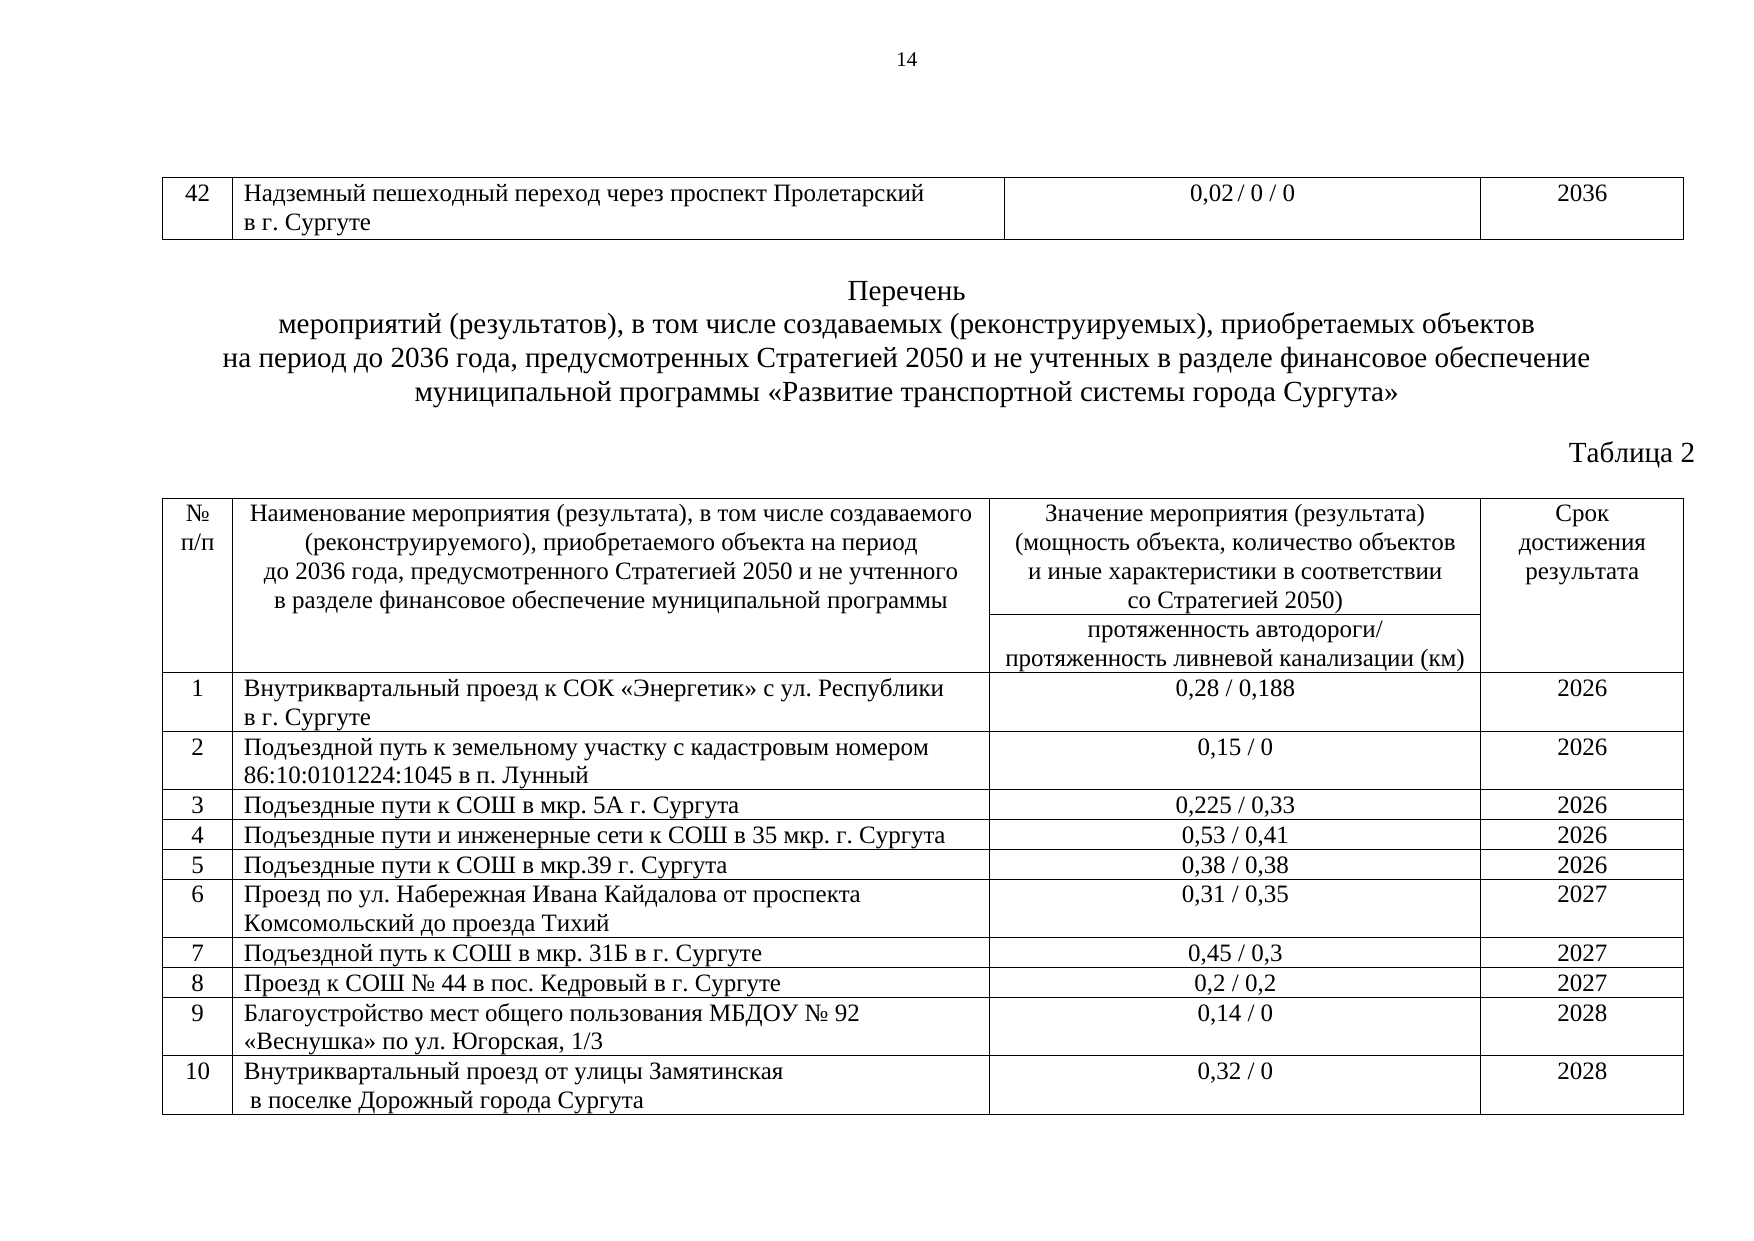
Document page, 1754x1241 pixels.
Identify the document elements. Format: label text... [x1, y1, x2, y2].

table_cell Подъездной путь к земельному участку с кадастровым номером 86:10:0101224:1045 в п. Лунный [233, 732, 989, 789]
table_cell 2028 [1481, 998, 1683, 1055]
table_cell 0,31 / 0,35 [990, 880, 1480, 937]
table_cell Внутриквартальный проезд к СОК «Энергетик» с ул. Республики в г. Сургуте [233, 673, 989, 731]
table_cell 0,28 / 0,188 [990, 673, 1480, 731]
table_cell Благоустройство мест общего пользования МБДОУ № 92 «Веснушка» по ул. Югорская, 1/3 [233, 998, 989, 1055]
table_cell 0,53 / 0,41 [990, 820, 1480, 849]
table_cell 2026 [1481, 732, 1683, 789]
table_cell Подъездные пути и инженерные сети к СОШ в 35 мкр. г. Сургута [233, 820, 989, 849]
text на период до 2036 года, предусмотренных Стратегией 2050 и не учтенных в разделе финансовое обеспечение [118, 340, 1695, 374]
table_cell 0,45 / 0,3 [990, 938, 1480, 967]
table_header Наименование мероприятия (результата), в том числе создаваемого (реконструируемого), приобретаемого объекта на период до 2036 года, предусмотренного Стратегией 2050 и не учтенного в разделе финансовое обеспечение муниципальной программы [233, 499, 989, 672]
table_cell 0,14 / 0 [990, 998, 1480, 1055]
table_cell 0,2 / 0,2 [990, 968, 1480, 997]
text Перечень [118, 273, 1695, 307]
table_cell 0,15 / 0 [990, 732, 1480, 789]
table_cell 2027 [1481, 938, 1683, 967]
table_cell 2026 [1481, 673, 1683, 731]
table_cell 2027 [1481, 968, 1683, 997]
table_cell 7 [163, 938, 232, 967]
table_cell 2028 [1481, 1056, 1683, 1114]
table_cell Подъездной путь к СОШ в мкр. 31Б в г. Сургуте [233, 938, 989, 967]
table_cell 2026 [1481, 850, 1683, 878]
table_cell Проезд к СОШ № 44 в пос. Кедровый в г. Сургуте [233, 968, 989, 997]
table_cell 2026 [1481, 820, 1683, 849]
table_cell 0,225 / 0,33 [990, 790, 1480, 819]
table_header Значение мероприятия (результата) (мощность объекта, количество объектов и иные характеристики в соответствии со Стратегией 2050) [990, 499, 1480, 613]
table_cell 0,32 / 0 [990, 1056, 1480, 1114]
table_cell Проезд по ул. Набережная Ивана Кайдалова от проспекта Комсомольский до проезда Тихий [233, 880, 989, 937]
text муниципальной программы «Развитие транспортной системы города Сургута» [118, 374, 1695, 407]
table_cell 5 [163, 850, 232, 878]
table_cell 6 [163, 880, 232, 937]
table_cell 3 [163, 790, 232, 819]
table_cell 2026 [1481, 790, 1683, 819]
table_cell 2036 [1481, 178, 1683, 238]
table_cell 2 [163, 732, 232, 789]
table_cell Подъездные пути к СОШ в мкр.39 г. Сургута [233, 850, 989, 878]
table_cell Подъездные пути к СОШ в мкр. 5А г. Сургута [233, 790, 989, 819]
table_header Срок достижения результата [1481, 499, 1683, 672]
table_cell Внутриквартальный проезд от улицы Замятинская в поселке Дорожный города Сургута [233, 1056, 989, 1114]
table_cell 9 [163, 998, 232, 1055]
table_cell 4 [163, 820, 232, 849]
text мероприятий (результатов), в том числе создаваемых (реконструируемых), приобретаемых объектов [118, 307, 1695, 340]
table_cell 10 [163, 1056, 232, 1114]
table_cell 8 [163, 968, 232, 997]
table_cell 2027 [1481, 880, 1683, 937]
table_header № п/п [163, 499, 232, 672]
table_cell протяженность автодороги/ протяженность ливневой канализации (км) [990, 615, 1480, 672]
table_cell 42 [163, 178, 232, 238]
table_cell Надземный пешеходный переход через проспект Пролетарский в г. Сургуте [233, 178, 1004, 238]
table_cell 0,02 / 0 / 0 [1005, 178, 1480, 238]
text Таблица 2 [118, 435, 1695, 469]
table_cell 0,38 / 0,38 [990, 850, 1480, 878]
table_cell 1 [163, 673, 232, 731]
